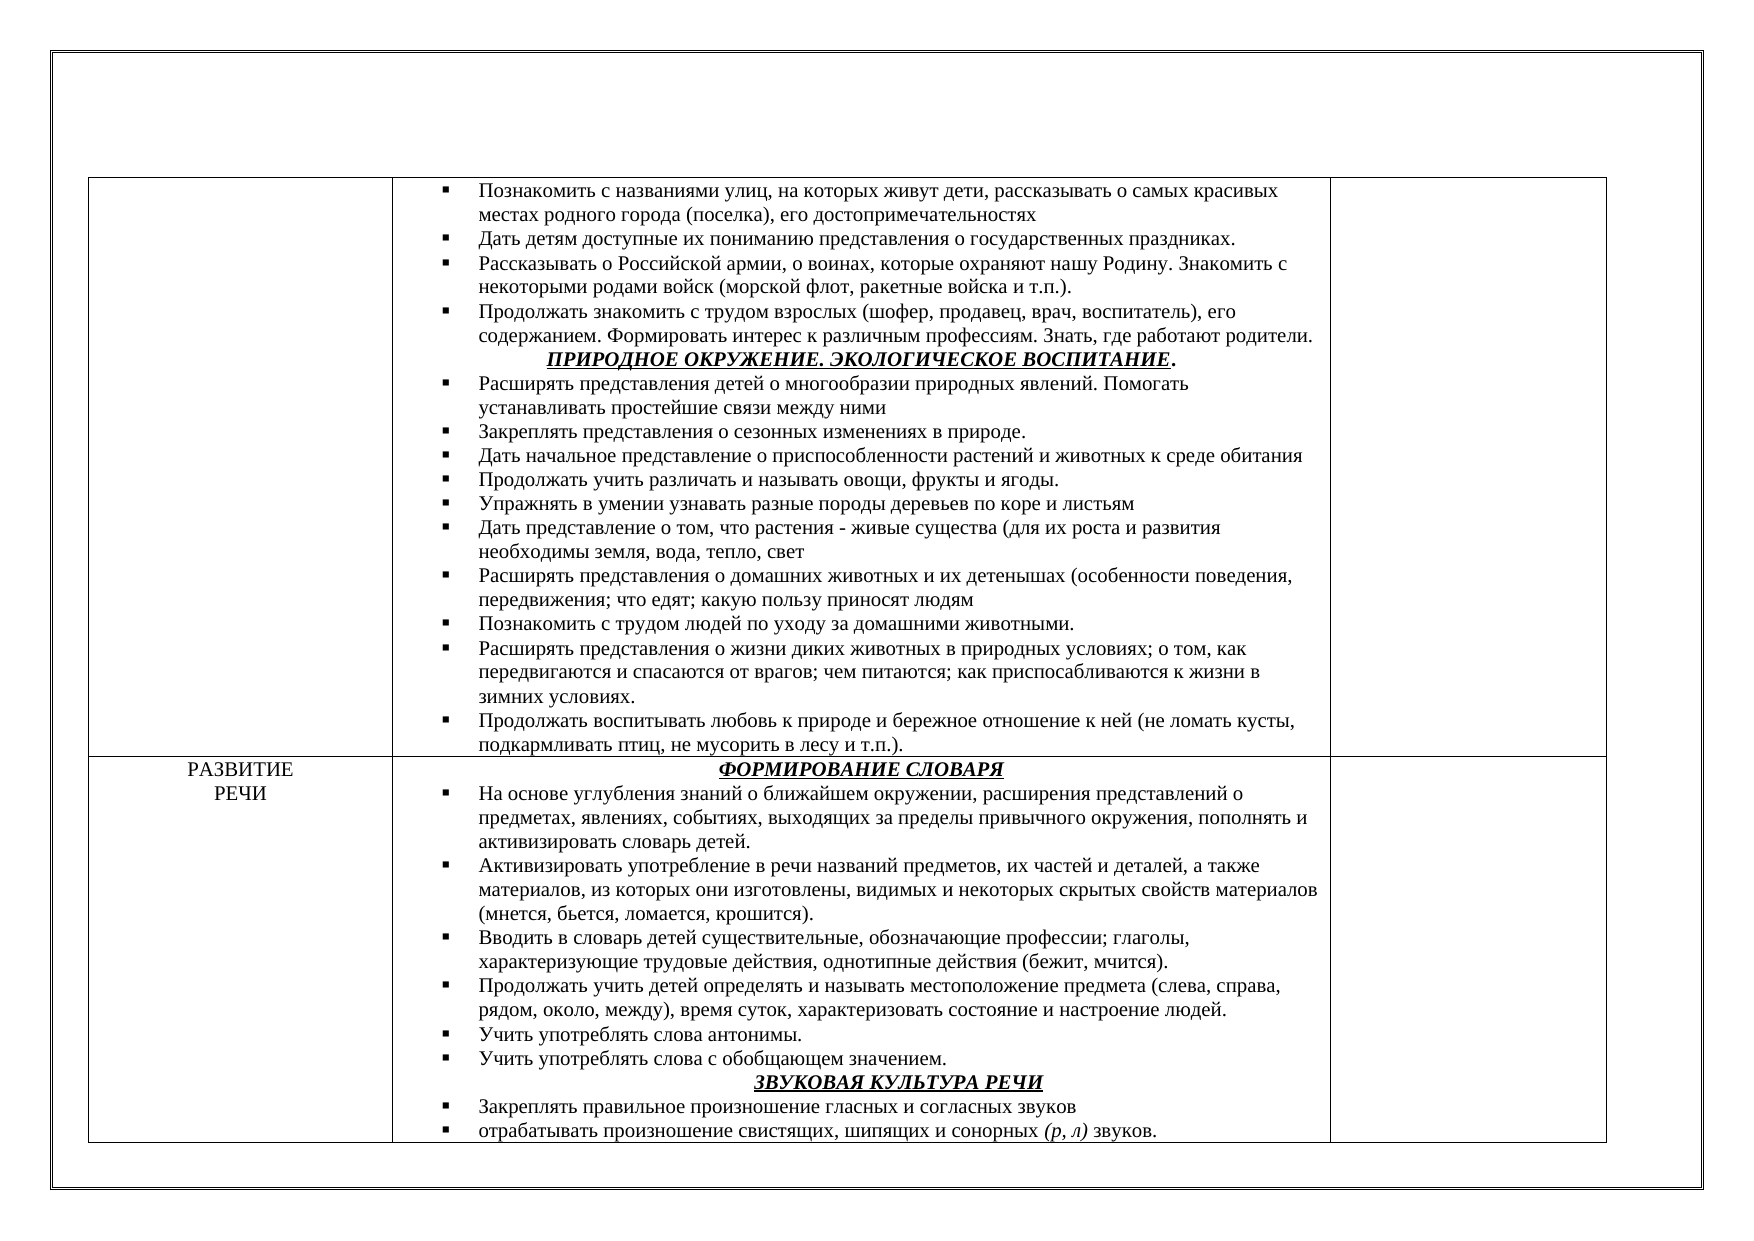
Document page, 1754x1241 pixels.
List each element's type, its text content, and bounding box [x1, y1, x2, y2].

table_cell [393, 178, 1330, 756]
table_cell развитие речи [89, 757, 392, 1142]
table_cell [1331, 178, 1606, 756]
table_cell [1331, 757, 1606, 1142]
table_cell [89, 178, 392, 756]
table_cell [393, 757, 1330, 1142]
